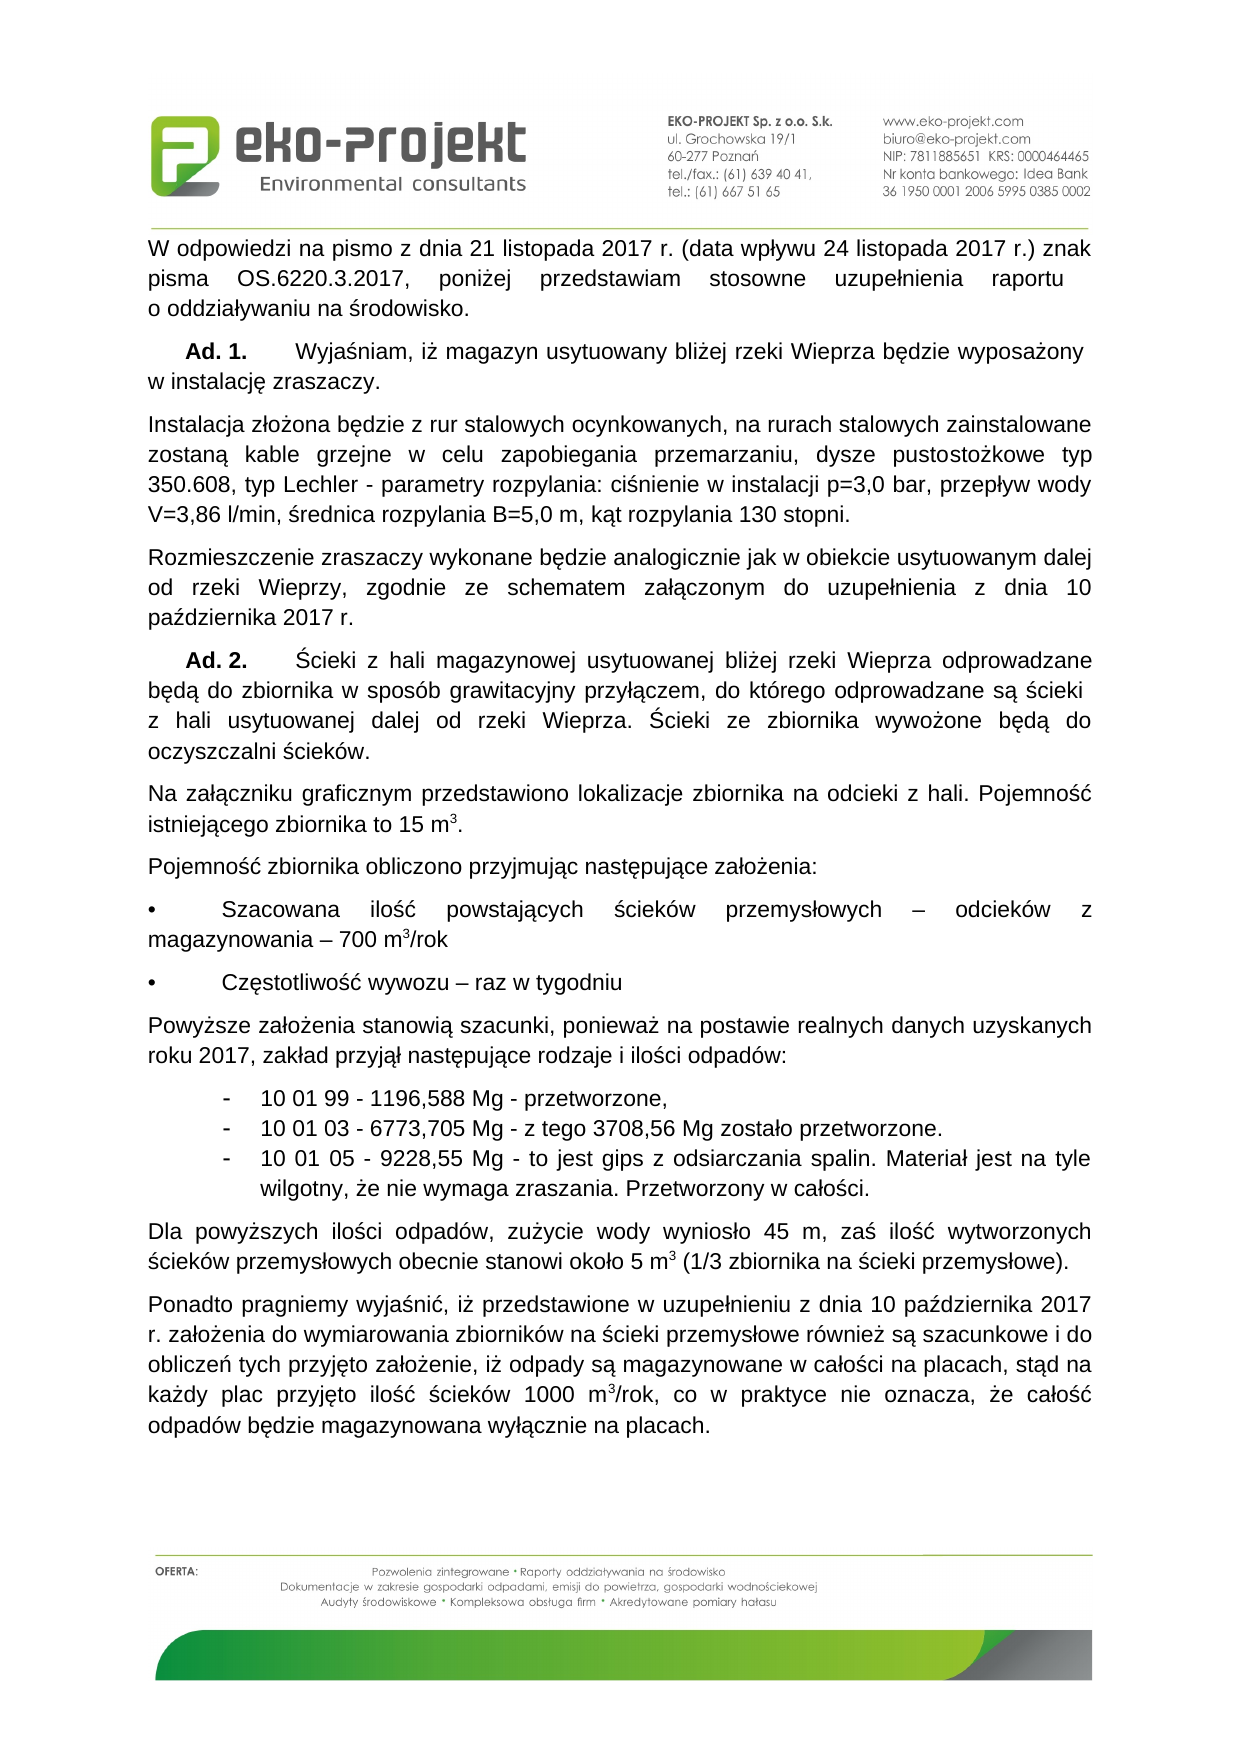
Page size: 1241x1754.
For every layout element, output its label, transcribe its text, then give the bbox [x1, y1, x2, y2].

text • Częstotliwość wywozu – raz w tygodniu [148, 969, 1093, 995]
text Dla powyższych ilości odpadów, zużycie wody wyniosło 45 m, zaś ilość wytworzonych ścieków przemysłowych obecnie stanowi około 5 m3 (1/3 zbiornika na ścieki przemysłowe). [148, 1218, 1093, 1274]
picture [147, 73, 1093, 235]
list 10 01 99 - 1196,588 Mg - przetworzone, [223, 1084, 1093, 1111]
text Na załączniku graficznym przedstawiono lokalizacje zbiornika na odcieki z hali. Pojemność istniejącego zbiornika to 15 m3. [148, 780, 1093, 837]
list Ścieki z hali magazynowej usytuowanej bliżej rzeki Wieprza odprowadzane będą do zbiornika w sposób grawitacyjny przyłączem, do którego odprowadzane są ścieki z hali usytuowanej dalej od rzeki Wieprza. Ścieki ze zbiornika wywożone będą do oczyszczalni ścieków. [148, 647, 1093, 764]
text • Szacowana ilość powstających ścieków przemysłowych – odcieków z magazynowania – 700 m3/rok [148, 896, 1093, 953]
picture [147, 1547, 1093, 1681]
text Instalacja złożona będzie z rur stalowych ocynkowanych, na rurach stalowych zainstalowane zostaną kable grzejne w celu zapobiegania przemarzaniu, dysze pustostożkowe typ 350.608, typ Lechler - parametry rozpylania: ciśnienie w instalacji p=3,0 bar, przepływ wody V=3,86 l/min, średnica rozpylania B=5,0 m, kąt rozpylania 130 stopni. [148, 411, 1093, 528]
text W odpowiedzi na pismo z dnia 21 listopada 2017 r. (data wpływu 24 listopada 2017 r.) znak pisma OS.6220.3.2017, poniżej przedstawiam stosowne uzupełnienia raportu o oddziaływaniu na środowisko. [148, 235, 1093, 321]
list 10 01 03 - 6773,705 Mg - z tego 3708,56 Mg zostało przetworzone. [223, 1115, 1093, 1141]
list 10 01 05 - 9228,55 Mg - to jest gips z odsiarczania spalin. Materiał jest na tyle wilgotny, że nie wymaga zraszania. Przetworzony w całości. [223, 1145, 1093, 1202]
text Ponadto pragniemy wyjaśnić, iż przedstawione w uzupełnieniu z dnia 10 października 2017 r. założenia do wymiarowania zbiorników na ścieki przemysłowe również są szacunkowe i do obliczeń tych przyjęto założenie, iż odpady są magazynowane w całości na placach, stąd na każdy plac przyjęto ilość ścieków 1000 m3/rok, co w praktyce nie oznacza, że całość odpadów będzie magazynowana wyłącznie na placach. [148, 1291, 1093, 1438]
text Pojemność zbiornika obliczono przyjmując następujące założenia: [148, 853, 1093, 880]
text Rozmieszczenie zraszaczy wykonane będzie analogicznie jak w obiekcie usytuowanym dalej od rzeki Wieprzy, zgodnie ze schematem załączonym do uzupełnienia z dnia 10 października 2017 r. [148, 544, 1093, 631]
list Wyjaśniam, iż magazyn usytuowany bliżej rzeki Wieprza będzie wyposażony w instalację zraszaczy. [148, 338, 1093, 394]
text Powyższe założenia stanowią szacunki, ponieważ na postawie realnych danych uzyskanych roku 2017, zakład przyjął następujące rodzaje i ilości odpadów: [148, 1012, 1093, 1068]
